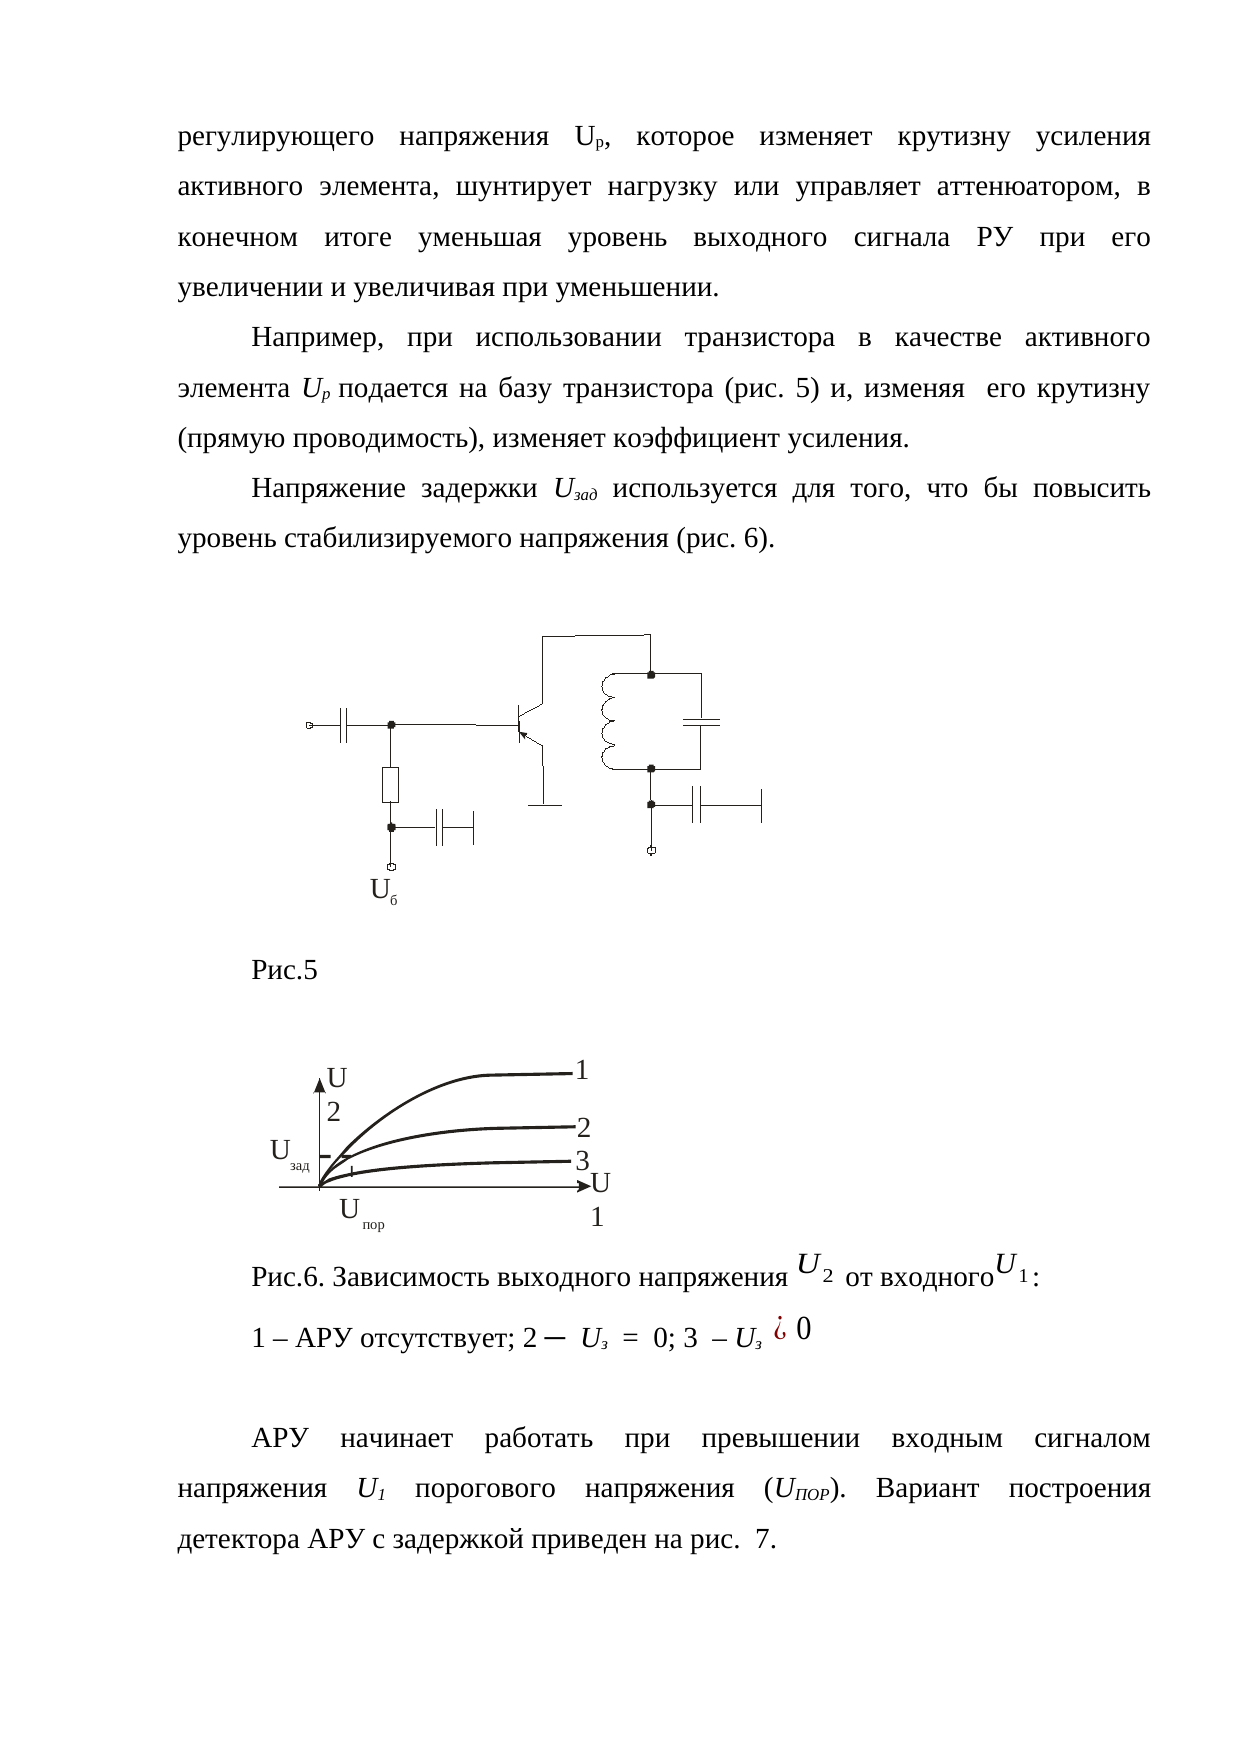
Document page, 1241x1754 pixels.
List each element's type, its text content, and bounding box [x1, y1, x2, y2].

text АРУ начинает работать при превышении входным сигналом напряжения U1 порогового напряжения (UПОР). Вариант построения детектора АРУ с задержкой приведен на рис. 7. [177, 1420, 1152, 1554]
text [177, 118, 1152, 303]
text 1 – АРУ отсутствует; 2 ─ Uз = 0; 3 – Uз [177, 1309, 1152, 1353]
text Напряжение задержки Uзад используется для того, что бы повысить уровень стабилизируемого напряжения (рис. 6). [177, 470, 1152, 554]
text Рис.5 [177, 952, 1152, 985]
text Например, при использовании транзистора в качестве активного элемента Up подается на базу транзистора (рис. 5) и, изменяя его крутизну (прямую проводимость), изменяет коэффициент усиления. [177, 319, 1152, 453]
text Рис.6. Зависимость выходного напряжения от входного: [177, 1247, 1152, 1293]
